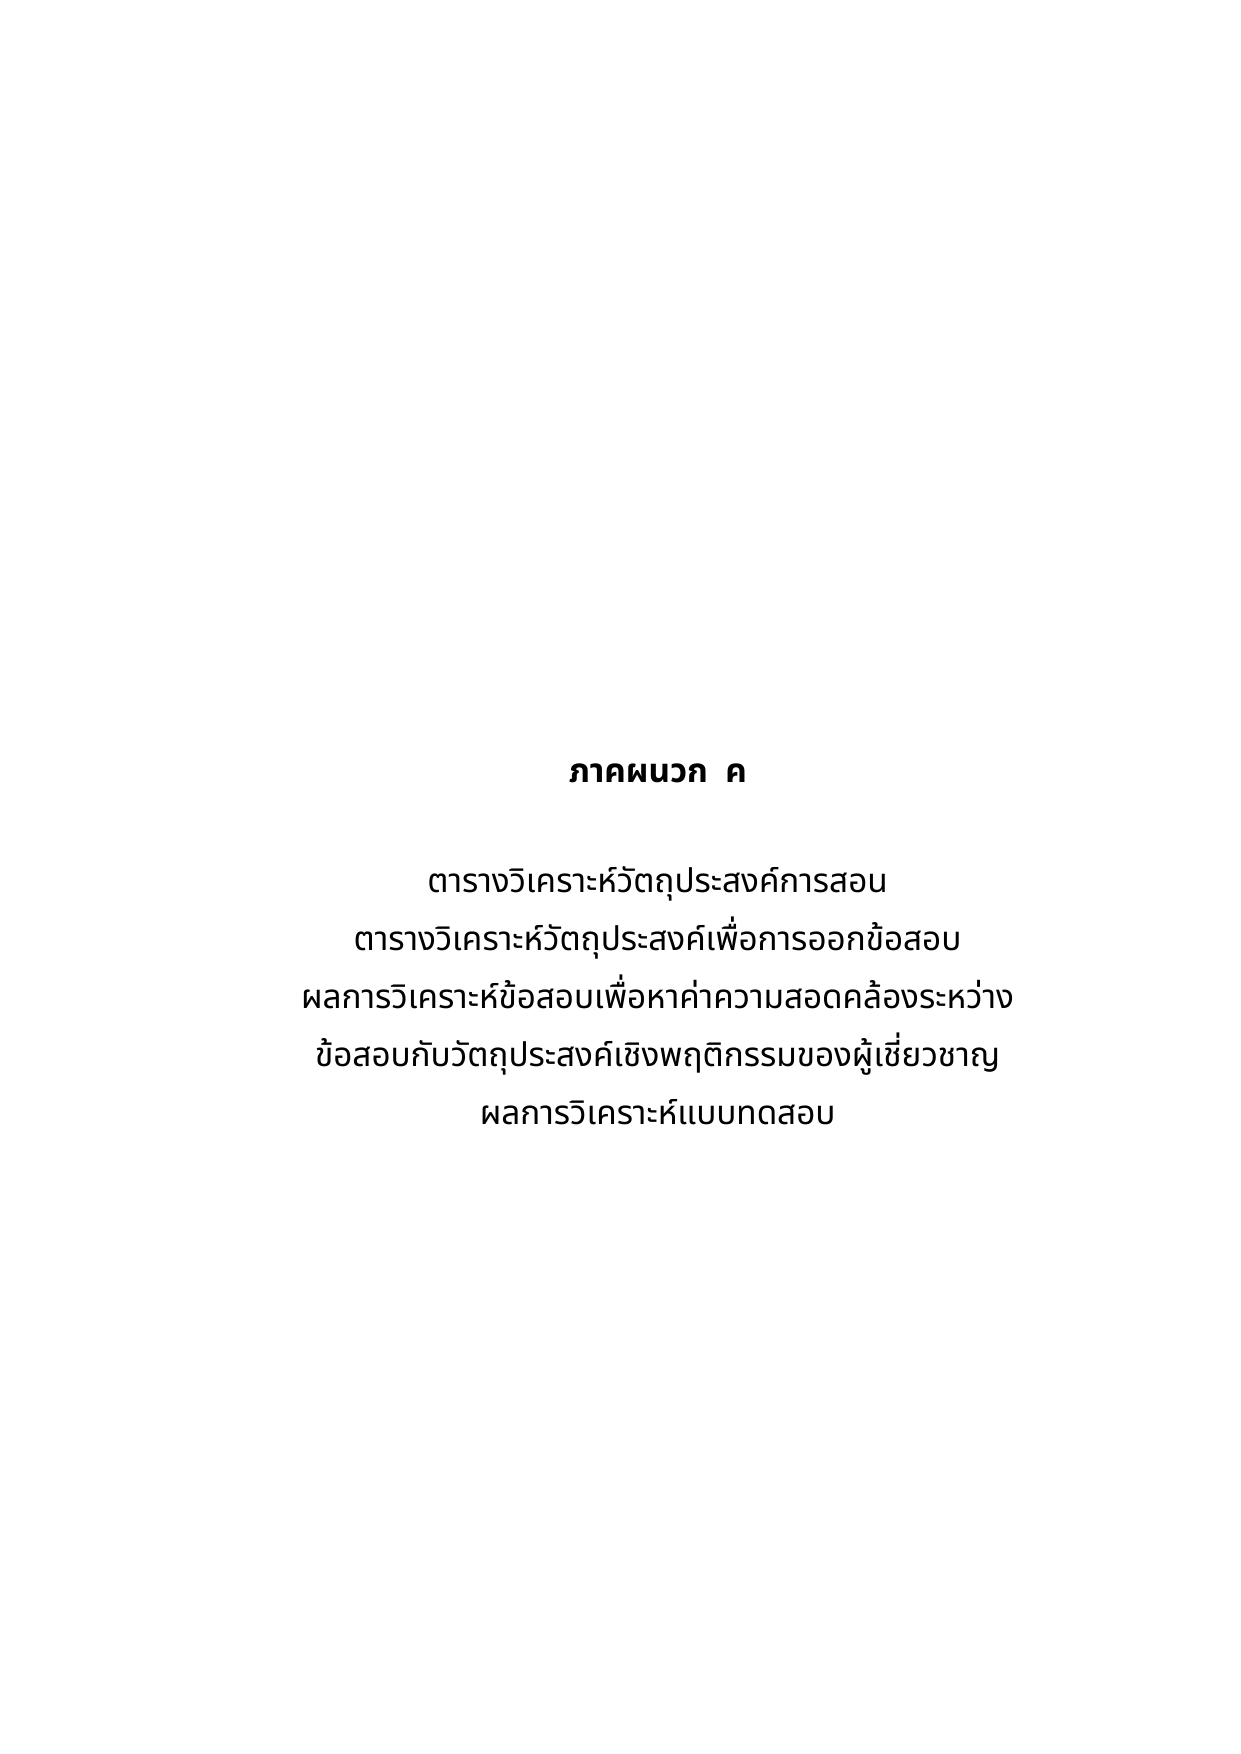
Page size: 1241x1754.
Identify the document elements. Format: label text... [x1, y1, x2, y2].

text ผลการวิเคราะห์ข้อสอบเพื่อหาค่าความสอดคล้องระหว่าง [225, 973, 1090, 1023]
text ข้อสอบกับวัตถุประสงค์เชิงพฤติกรรมของผู้เชี่ยวชาญ [225, 1031, 1090, 1081]
text ตารางวิเคราะห์วัตถุประสงค์เพื่อการออกข้อสอบ [225, 915, 1090, 965]
text ภาคผนวก ค [225, 747, 1090, 797]
text ผลการวิเคราะห์แบบทดสอบ [225, 1089, 1090, 1139]
text ตารางวิเคราะห์วัตถุประสงค์การสอน [225, 857, 1090, 907]
